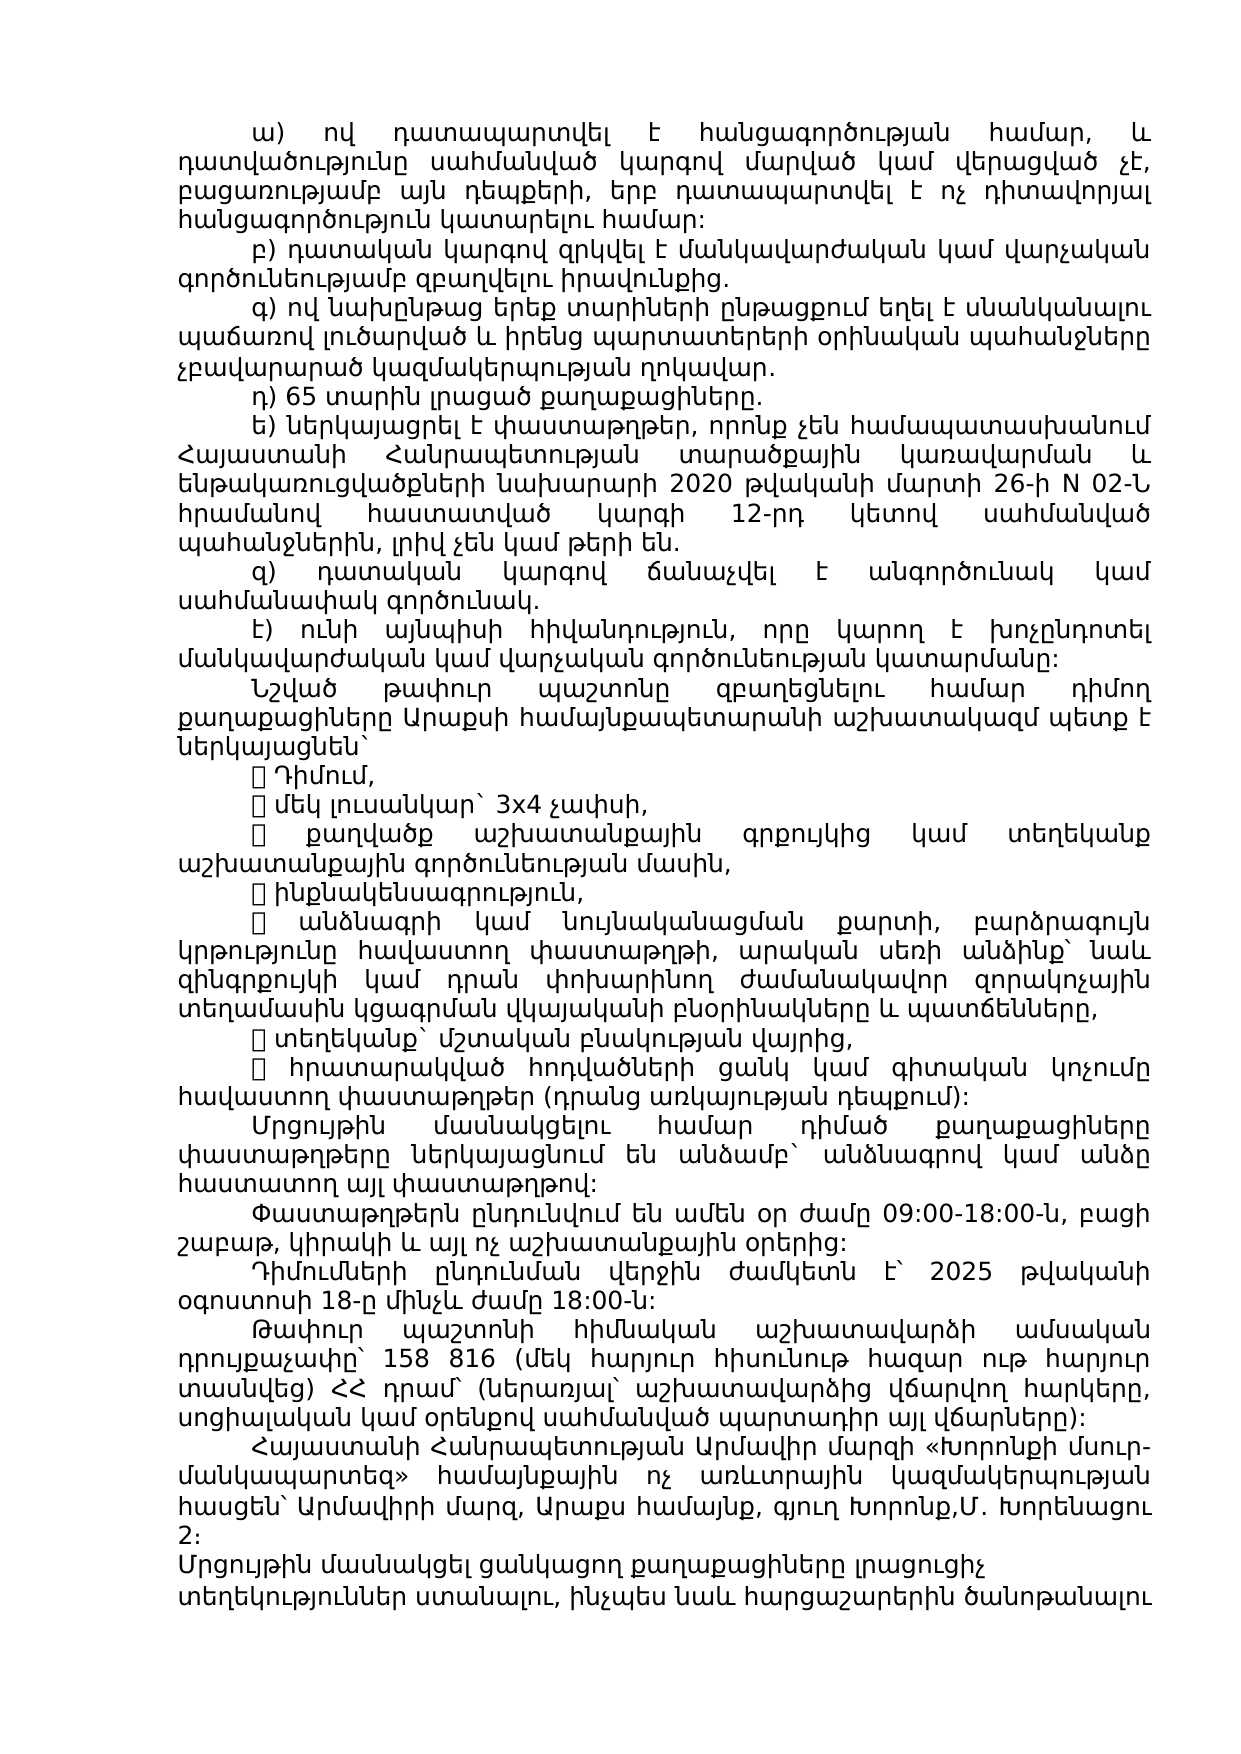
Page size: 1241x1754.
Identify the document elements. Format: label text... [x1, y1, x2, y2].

text  քաղվածք աշխատանքային գրքույկից կամ տեղեկանք աշխատանքային գործունեության մասին, [177, 820, 1152, 878]
text Նշված թափուր պաշտոնը զբաղեցնելու համար դիմող քաղաքացիները Արաքսի համայնքապետարանի աշխատակազմ պետք է ներկայացնեն` [177, 674, 1152, 761]
text  Դիմում, [177, 761, 1152, 791]
text Դիմումների ընդունման վերջին ժամկետն է՝ 2025 թվականի օգոստոսի 18-ը մինչև ժամը 18:00-ն: [177, 1257, 1152, 1316]
text  հրատարակված հոդվածների ցանկ կամ գիտական կոչումը հավաստող փաստաթղթեր (դրանց առկայության դեպքում): [177, 1053, 1152, 1111]
text գ) ով նախընթաց երեք տարիների ընթացքում եղել է սնանկանալու պաճառով լուծարված և իրենց պարտատերերի օրինական պահանջները չբավարարած կազմակերպության ղոկավար․ [177, 293, 1152, 382]
text  անձնագրի կամ նույնականացման քարտի, բարձրագույն կրթությունը հավաստող փաստաթղթի, արական սեռի անձինք՝ նաև զինգրքույկի կամ դրան փոխարինող ժամանակավոր զորակոչային տեղամասին կցագրման վկայականի բնօրինակները և պատճենները, [177, 907, 1152, 1024]
text է) ունի այնպիսի հիվանդություն, որը կարող է խոչընդոտել մանկավարժական կամ վարչական գործունեության կատարմանը: [177, 616, 1152, 674]
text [177, 1550, 1152, 1611]
text Փաստաթղթերն ընդունվում են ամեն օր ժամը 09:00-18:00-ն, բացի շաբաթ, կիրակի և այլ ոչ աշխատանքային օրերից: [177, 1199, 1152, 1257]
text բ) դատական կարգով զրկվել է մանկավարժական կամ վարչական գործունեությամբ զբաղվելու իրավունքից. [177, 235, 1152, 293]
text ա) ով դատապարտվել է հանցագործության համար, և դատվածությունը սահմանված կարգով մարված կամ վերացված չէ, բացառությամբ այն դեպքերի, երբ դատապարտվել է ոչ դիտավորյալ հանցագործություն կատարելու համար: [177, 118, 1152, 235]
text  տեղեկանք` մշտական բնակության վայրից, [177, 1024, 1152, 1053]
text  ինքնակենսագրություն, [177, 878, 1152, 907]
text Թափուր պաշտոնի հիմնական աշխատավարձի ամսական դրույքաչափը՝ 158 816 (մեկ հարյուր հիսունութ հազար ութ հարյուր տասնվեց) ՀՀ դրամ՝ (ներառյալ՝ աշխատավարձից վճարվող հարկերը, սոցիալական կամ օրենքով սահմանված պարտադիր այլ վճարները): [177, 1316, 1152, 1432]
text  մեկ լուսանկար` 3x4 չափսի, [177, 791, 1152, 820]
text դ) 65 տարին լրացած քաղաքացիները. [177, 382, 1152, 411]
text Հայաստանի Հանրապետության Արմավիր մարզի «Խորոնքի մսուր-մանկապարտեզ» համայնքային ոչ առևտրային կազմակերպության հասցեն՝ Արմավիրի մարզ, Արաքս համայնք, գյուղ Խորոնք,Մ․ Խորենացու 2։ [177, 1432, 1152, 1550]
text ե) ներկայացրել է փաստաթղթեր, որոնք չեն համապատասխանում Հայաստանի Հանրապետության տարածքային կառավարման և ենթակառուցվածքների նախարարի 2020 թվականի մարտի 26-ի N 02-Ն հրամանով հաստատված կարգի 12-րդ կետով սահմանված պահանջներին, լրիվ չեն կամ թերի են. [177, 411, 1152, 557]
text Մրցույթին մասնակցելու համար դիմած քաղաքացիները փաստաթղթերը ներկայացնում են անձամբ` անձնագրով կամ անձը հաստատող այլ փաստաթղթով: [177, 1111, 1152, 1199]
text զ) դատական կարգով ճանաչվել է անգործունակ կամ սահմանափակ գործունակ. [177, 557, 1152, 616]
